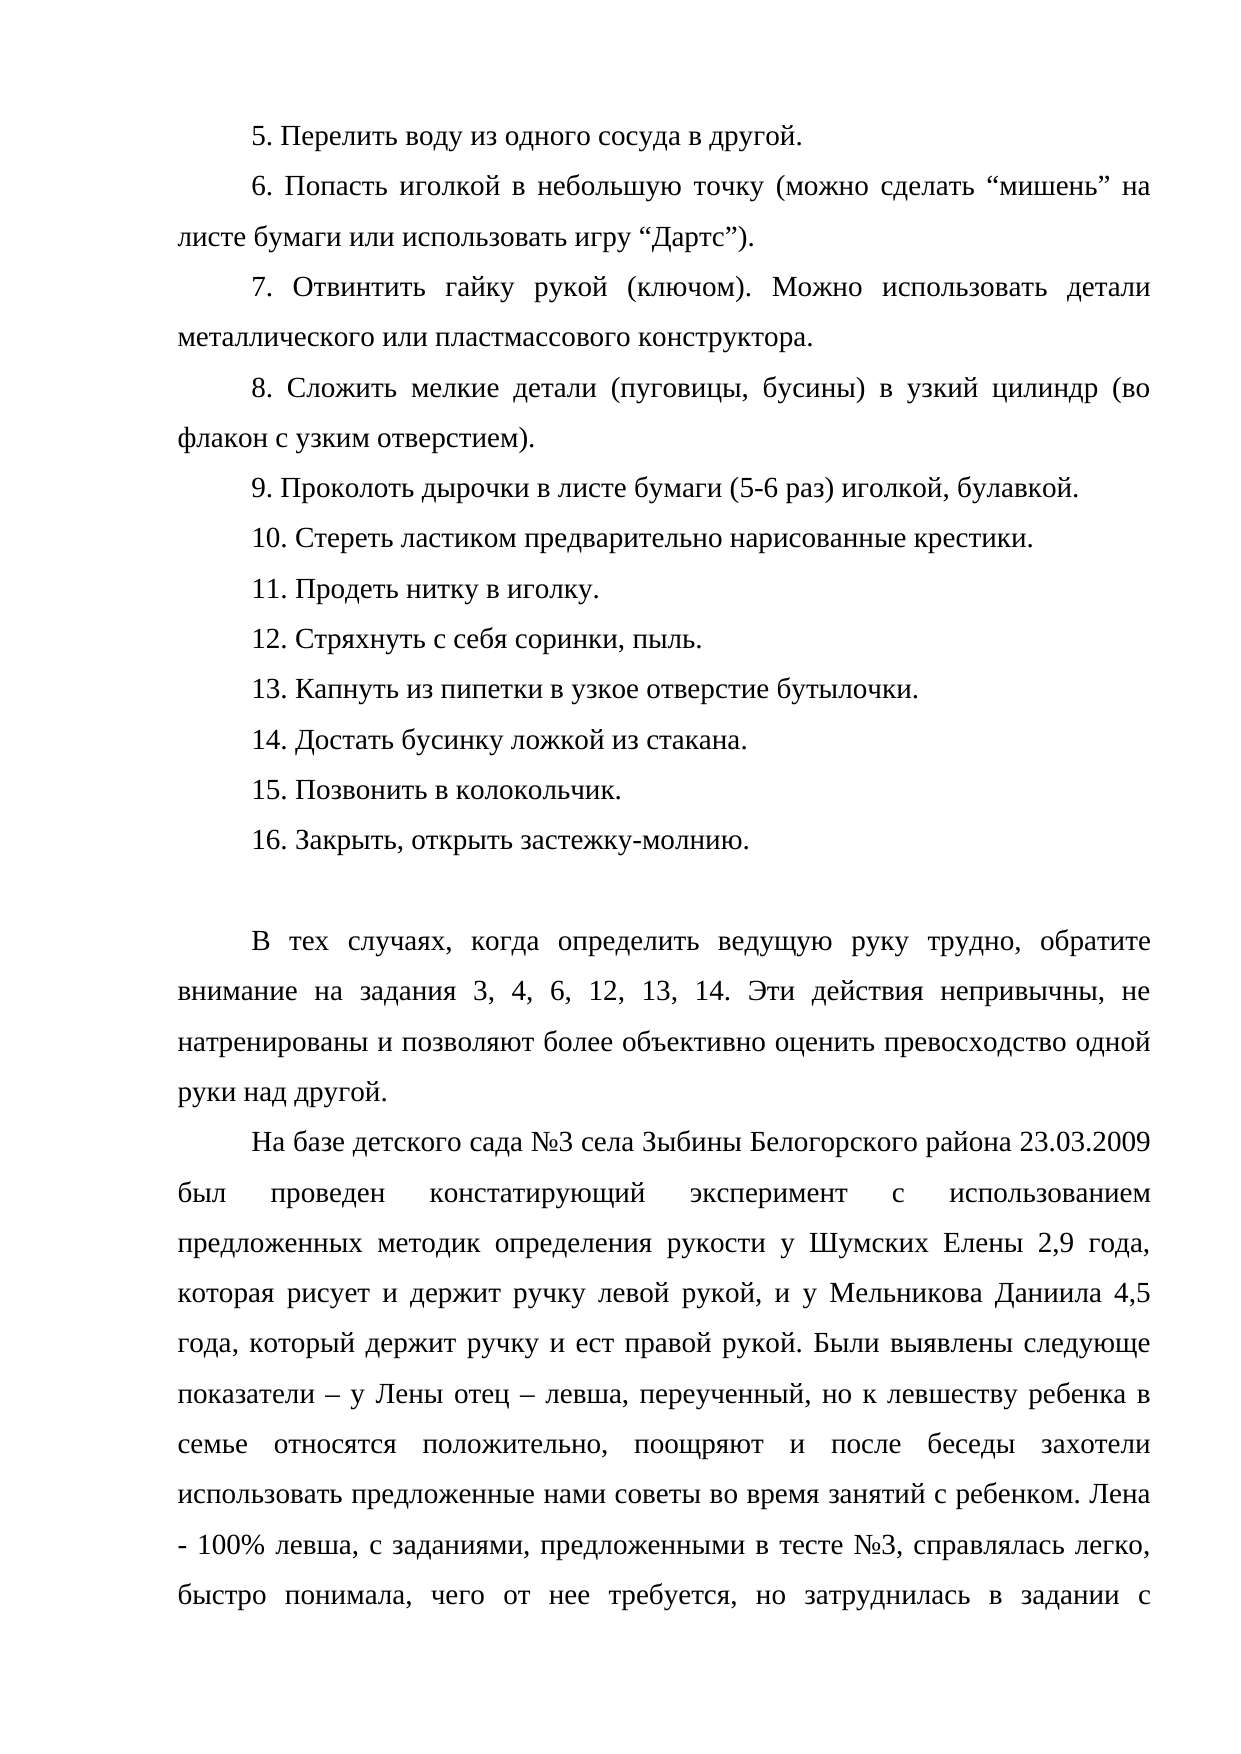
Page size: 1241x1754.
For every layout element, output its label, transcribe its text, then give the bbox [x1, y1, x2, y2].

text 6. Попасть иголкой в небольшую точку (можно сделать “мишень” на листе бумаги или использовать игру “Дартс”). [177, 168, 1152, 252]
text 15. Позвонить в колокольчик. [177, 772, 1152, 806]
text 7. Отвинтить гайку рукой (ключом). Можно использовать детали металлического или пластмассового конструктора. [177, 269, 1152, 353]
text 8. Сложить мелкие детали (пуговицы, бусины) в узкий цилиндр (во флакон с узким отверстием). [177, 370, 1152, 453]
text 10. Стереть ластиком предварительно нарисованные крестики. [177, 521, 1152, 554]
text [177, 1124, 1152, 1611]
text 11. Продеть нитку в иголку. [177, 571, 1152, 604]
text 5. Перелить воду из одного сосуда в другой. [177, 118, 1152, 152]
text 12. Стряхнуть с себя соринки, пыль. [177, 621, 1152, 655]
text 9. Проколоть дырочки в листе бумаги (5-6 раз) иголкой, булавкой. [177, 470, 1152, 504]
text В тех случаях, когда определить ведущую руку трудно, обратите внимание на задания 3, 4, 6, 12, 13, 14. Эти действия непривычны, не натренированы и позволяют более объективно оценить превосходство одной руки над другой. [177, 923, 1152, 1108]
text 13. Капнуть из пипетки в узкое отверстие бутылочки. [177, 672, 1152, 705]
text 14. Достать бусинку ложкой из стакана. [177, 722, 1152, 755]
text 16. Закрыть, открыть застежку-молнию. [177, 822, 1152, 856]
